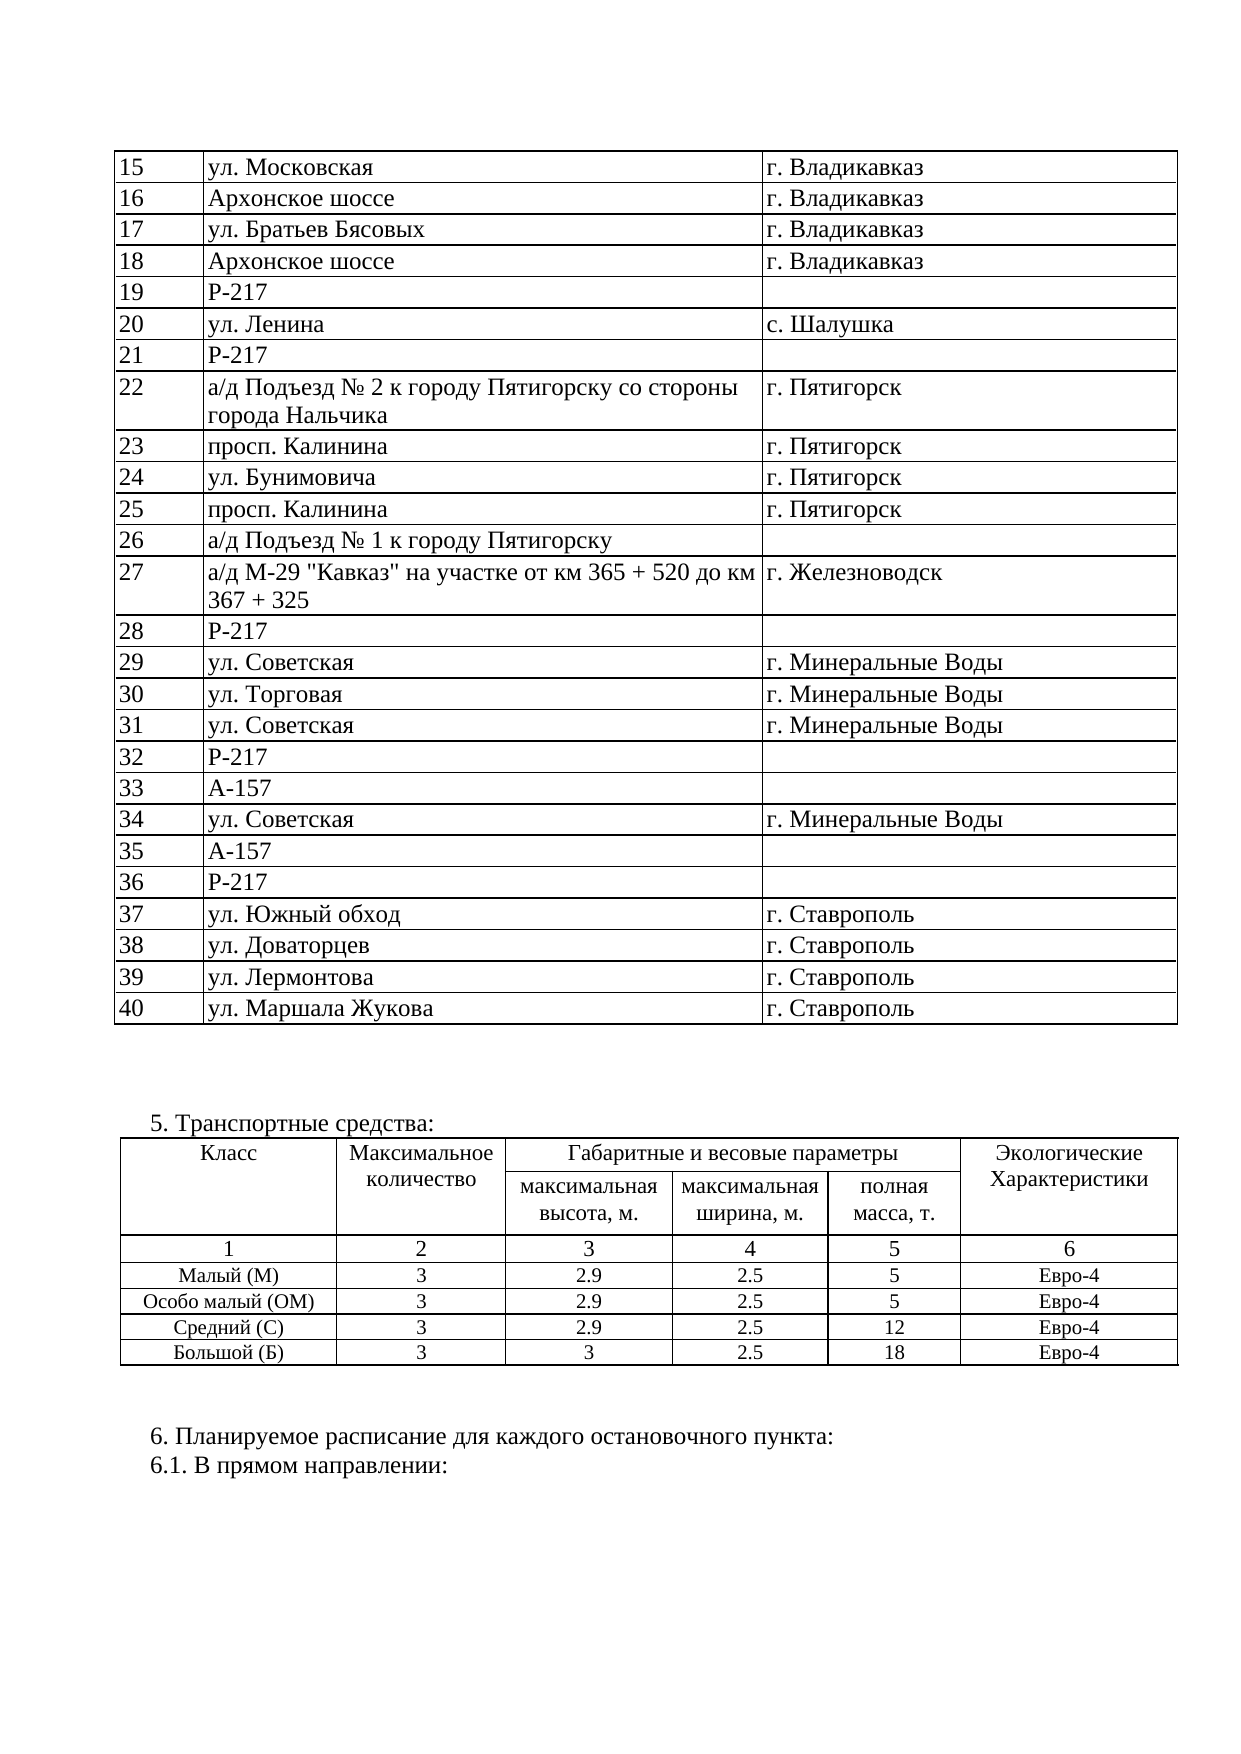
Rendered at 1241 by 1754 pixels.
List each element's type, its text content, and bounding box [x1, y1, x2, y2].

table_cell Евро-4 [961, 1289, 1177, 1313]
table_cell а/д Подъезд № 1 к городу Пятигорску [204, 525, 762, 555]
table_cell г. Владикавказ [763, 152, 1177, 181]
table_cell 17 [115, 214, 203, 244]
table_cell Евро-4 [961, 1340, 1177, 1364]
table_cell [763, 339, 1177, 370]
table_cell 21 [115, 340, 203, 370]
table_cell 24 [115, 462, 203, 492]
table_cell г. Минеральные Воды [763, 803, 1177, 834]
table_cell Р-217 [204, 742, 762, 771]
table_cell 4 [673, 1236, 827, 1262]
table_cell 2.5 [673, 1289, 827, 1313]
table_cell максимальная ширина, м. [673, 1172, 827, 1234]
table_cell Р-217 [204, 340, 762, 370]
table_cell 20 [115, 308, 203, 339]
table_cell 15 [115, 152, 203, 181]
table_cell г. Железноводск [763, 555, 1177, 614]
table_cell Р-217 [204, 867, 762, 897]
table_cell ул. Доваторцев [204, 930, 762, 960]
table_header Габаритные и весовые параметры [506, 1139, 960, 1171]
table_cell 33 [115, 773, 203, 803]
table_cell 2.5 [673, 1315, 827, 1339]
table_cell 12 [829, 1315, 960, 1339]
table_cell Евро-4 [961, 1315, 1177, 1339]
table_cell Р-217 [204, 277, 762, 307]
table_cell [763, 524, 1177, 555]
table_cell а/д М-29 "Кавказ" на участке от км 365 + 520 до км 367 + 325 [204, 557, 762, 614]
table_cell Архонское шоссе [204, 183, 762, 213]
table_cell ул. Советская [204, 647, 762, 677]
table_cell Архонское шоссе [204, 246, 762, 276]
table_cell [763, 834, 1177, 866]
text 6. Планируемое расписание для каждого остановочного пункта: [150, 1421, 1090, 1450]
table_cell г. Владикавказ [763, 181, 1177, 213]
table_cell с. Шалушка [763, 307, 1177, 339]
table_cell 37 [115, 898, 203, 929]
table_cell 30 [115, 678, 203, 708]
table_cell ул. Бунимовича [204, 462, 762, 492]
table_cell 35 [115, 835, 203, 866]
table_cell ул. Торговая [204, 679, 762, 708]
table_header Класс [121, 1139, 336, 1234]
table_cell 38 [115, 930, 203, 960]
table_cell 2.5 [673, 1340, 827, 1364]
table_cell ул. Маршала Жукова [204, 993, 762, 1023]
table_cell 3 [337, 1289, 505, 1313]
table_cell г. Пятигорск [763, 429, 1177, 461]
table_cell А-157 [204, 773, 762, 803]
table_cell г. Пятигорск [763, 370, 1177, 429]
table_cell Р-217 [204, 616, 762, 646]
table_cell г. Минеральные Воды [763, 709, 1177, 740]
table_cell Евро-4 [961, 1263, 1177, 1287]
table_cell ул. Советская [204, 805, 762, 834]
table_cell [763, 866, 1177, 897]
table_cell г. Минеральные Воды [763, 677, 1177, 708]
table_cell 18 [829, 1340, 960, 1364]
table_cell г. Ставрополь [763, 992, 1177, 1023]
table_cell 5 [829, 1263, 960, 1287]
table_cell г. Пятигорск [763, 492, 1177, 524]
table_cell ул. Братьев Бясовых [204, 215, 762, 244]
table_cell просп. Калинина [204, 431, 762, 461]
table_cell 39 [115, 961, 203, 992]
table_cell 40 [115, 993, 203, 1023]
table_cell [763, 614, 1177, 646]
table_cell 26 [115, 525, 203, 555]
table_cell 2.5 [673, 1263, 827, 1287]
table_cell 22 [115, 371, 203, 429]
table_cell 3 [337, 1340, 505, 1364]
table_cell Средний (С) [121, 1315, 336, 1339]
table_cell г. Владикавказ [763, 244, 1177, 276]
table_cell 25 [115, 493, 203, 524]
table_cell а/д Подъезд № 2 к городу Пятигорску со стороны города Нальчика [204, 372, 762, 429]
table_header Экологические Характеристики [961, 1139, 1177, 1234]
table_cell ул. Московская [204, 152, 762, 181]
table_cell Большой (Б) [121, 1340, 336, 1364]
table_cell 16 [115, 183, 203, 213]
text 5. Транспортные средства: [150, 1108, 1090, 1137]
table_cell 3 [506, 1236, 672, 1262]
table_cell 19 [115, 277, 203, 307]
table_cell г. Минеральные Воды [763, 646, 1177, 677]
table_cell [763, 771, 1177, 803]
table_cell 34 [115, 804, 203, 834]
table_cell А-157 [204, 836, 762, 866]
table_cell 36 [115, 867, 203, 897]
table_cell г. Владикавказ [763, 213, 1177, 244]
table_cell г. Пятигорск [763, 461, 1177, 492]
table_header Максимальное количество [337, 1139, 505, 1234]
table_cell г. Ставрополь [763, 929, 1177, 960]
table_cell [763, 276, 1177, 307]
table_cell максимальная высота, м. [506, 1172, 672, 1234]
table_cell Особо малый (ОМ) [121, 1289, 336, 1313]
table_cell 2 [337, 1236, 505, 1262]
table_cell ул. Ленина [204, 309, 762, 339]
table_cell 23 [115, 430, 203, 461]
table_cell 3 [337, 1315, 505, 1339]
table_cell 6 [961, 1236, 1177, 1262]
table_cell г. Ставрополь [763, 960, 1177, 992]
table_cell Малый (М) [121, 1263, 336, 1287]
table_cell полная масса, т. [829, 1172, 960, 1234]
table_cell 28 [115, 615, 203, 646]
table_cell 18 [115, 245, 203, 276]
table_cell 5 [829, 1236, 960, 1262]
table_cell 31 [115, 710, 203, 740]
table_cell 2.9 [506, 1289, 672, 1313]
table_cell 29 [115, 647, 203, 677]
text 6.1. В прямом направлении: [150, 1450, 1090, 1478]
table_cell 5 [829, 1289, 960, 1313]
table_cell просп. Калинина [204, 494, 762, 524]
table_cell ул. Южный обход [204, 899, 762, 929]
table_cell 2.9 [506, 1315, 672, 1339]
table_cell 32 [115, 741, 203, 771]
table_cell 2.9 [506, 1263, 672, 1287]
table_cell 1 [121, 1236, 336, 1262]
table_cell 3 [506, 1340, 672, 1364]
table_cell 27 [115, 556, 203, 614]
table_cell г. Ставрополь [763, 897, 1177, 929]
table_cell [763, 740, 1177, 771]
table_cell ул. Лермонтова [204, 962, 762, 992]
table_cell 3 [337, 1263, 505, 1287]
table_cell ул. Советская [204, 710, 762, 740]
